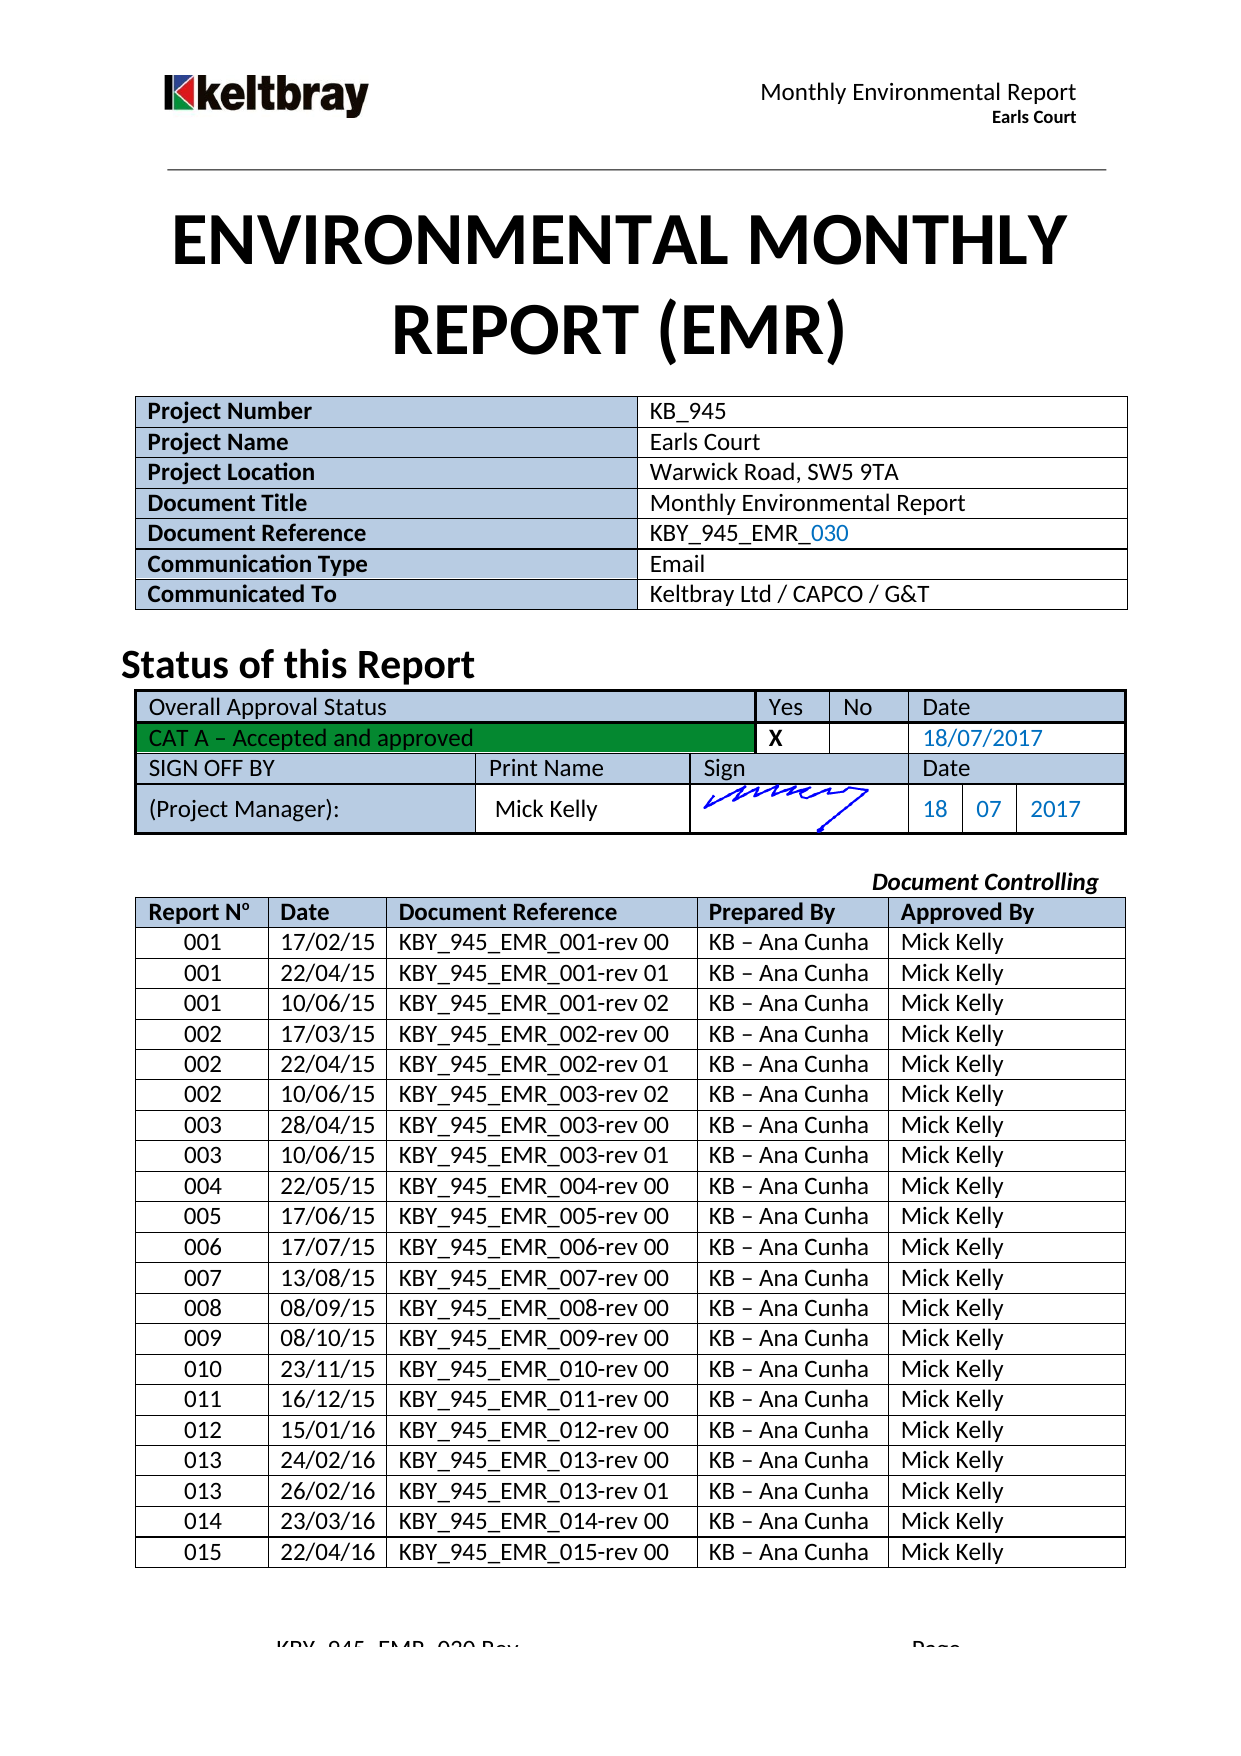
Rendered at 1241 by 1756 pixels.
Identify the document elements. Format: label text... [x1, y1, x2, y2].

table_cell KBY_945_EMR_005-rev 00 [387, 1202, 697, 1232]
table_cell KB – Ana Cunha [698, 1324, 888, 1353]
table_cell Mick Kelly [889, 959, 1125, 988]
table_cell 22/05/15 [269, 1172, 386, 1201]
table_cell 22/04/15 [269, 959, 386, 988]
table_cell KB – Ana Cunha [698, 1172, 888, 1201]
table_header Report No [136, 898, 268, 927]
table_cell Mick Kelly [889, 1111, 1125, 1140]
table_cell KBY_945_EMR_015-rev 00 [387, 1538, 697, 1567]
table_header Date [269, 898, 386, 927]
table_cell 28/04/15 [269, 1111, 386, 1140]
table_cell Mick Kelly [889, 1507, 1125, 1536]
table_cell 013 [136, 1476, 268, 1506]
table_header Date [909, 692, 1124, 721]
table_cell KBY_945_EMR_012-rev 00 [387, 1416, 697, 1445]
table_cell KB – Ana Cunha [698, 989, 888, 1018]
table_cell 009 [136, 1324, 268, 1353]
table_cell SIGN OFF BY [137, 754, 475, 783]
table_cell 013 [136, 1446, 268, 1475]
table_cell Mick Kelly [889, 1416, 1125, 1445]
table_cell (Project Manager): [137, 785, 475, 832]
table_cell 17/06/15 [269, 1202, 386, 1232]
table_cell 002 [136, 1080, 268, 1110]
table_cell 22/04/16 [269, 1538, 386, 1567]
table_cell KB – Ana Cunha [698, 1050, 888, 1079]
table_cell Mick Kelly [889, 1141, 1125, 1171]
table_cell 011 [136, 1385, 268, 1414]
table_cell Mick Kelly [889, 1446, 1125, 1475]
table_cell Mick Kelly [889, 1202, 1125, 1232]
table_cell KBY_945_EMR_002-rev 01 [387, 1050, 697, 1079]
table_cell 16/12/15 [269, 1385, 386, 1414]
table_cell Sign [691, 754, 908, 783]
table_cell Keltbray Ltd / CAPCO / G&T [638, 580, 1127, 609]
table_cell 07 [963, 785, 1016, 832]
table_cell 005 [136, 1202, 268, 1232]
picture [164, 75, 369, 118]
table_cell KBY_945_EMR_009-rev 00 [387, 1324, 697, 1353]
table_header Yes [757, 692, 829, 721]
table_cell Mick Kelly [889, 1355, 1125, 1384]
table_cell 08/10/15 [269, 1324, 386, 1353]
table_cell KB – Ana Cunha [698, 1476, 888, 1506]
table_cell KB – Ana Cunha [698, 1111, 888, 1140]
table_cell Mick Kelly [889, 1020, 1125, 1049]
table_header Document Reference [387, 898, 697, 927]
table_cell KB – Ana Cunha [698, 1385, 888, 1414]
table_cell 10/06/15 [269, 989, 386, 1018]
table_cell Mick Kelly [889, 989, 1125, 1018]
table_cell KBY_945_EMR_030 [638, 519, 1127, 548]
table_cell KBY_945_EMR_003-rev 02 [387, 1080, 697, 1110]
table_cell KBY_945_EMR_004-rev 00 [387, 1172, 697, 1201]
table_cell Communicated To [136, 580, 637, 609]
table_cell 004 [136, 1172, 268, 1201]
table_cell Monthly Environmental Report [638, 489, 1127, 518]
table_cell KBY_945_EMR_013-rev 00 [387, 1446, 697, 1475]
table_cell 003 [136, 1141, 268, 1171]
table_cell KBY_945_EMR_011-rev 00 [387, 1385, 697, 1414]
table_cell KBY_945_EMR_001-rev 02 [387, 989, 697, 1018]
table_cell Mick Kelly [889, 1538, 1125, 1567]
table_cell KBY_945_EMR_003-rev 00 [387, 1111, 697, 1140]
table_cell 007 [136, 1263, 268, 1293]
table_cell KBY_945_EMR_013-rev 01 [387, 1476, 697, 1506]
table_cell Document Title [136, 489, 637, 518]
table_cell Print Name [476, 754, 689, 783]
table_cell 10/06/15 [269, 1080, 386, 1110]
table_cell 012 [136, 1416, 268, 1445]
table_cell 18 [909, 785, 962, 832]
table_cell Email [638, 550, 1127, 578]
table_cell Warwick Road, SW5 9TA [638, 458, 1127, 488]
table_cell KB – Ana Cunha [698, 928, 888, 957]
table_cell Mick Kelly [889, 1080, 1125, 1110]
table_cell KB – Ana Cunha [698, 1080, 888, 1110]
table_cell 17/02/15 [269, 928, 386, 957]
title ENVIRONMENTAL MONTHLY [169, 195, 1069, 281]
table_cell KB – Ana Cunha [698, 1020, 888, 1049]
table_cell KBY_945_EMR_003-rev 01 [387, 1141, 697, 1171]
table_cell 015 [136, 1538, 268, 1567]
table_cell 17/07/15 [269, 1233, 386, 1262]
table_cell Mick Kelly [889, 1263, 1125, 1293]
table_cell KBY_945_EMR_010-rev 00 [387, 1355, 697, 1384]
table_cell KBY_945_EMR_007-rev 00 [387, 1263, 697, 1293]
table_cell 24/02/16 [269, 1446, 386, 1475]
table_cell Document Reference [136, 519, 637, 548]
table_cell 23/03/16 [269, 1507, 386, 1536]
table_cell Date [909, 754, 1124, 783]
table_cell Mick Kelly [889, 1050, 1125, 1079]
table_cell Communication Type [136, 550, 637, 578]
table_cell 15/01/16 [269, 1416, 386, 1445]
table_cell KB – Ana Cunha [698, 1233, 888, 1262]
table_cell 006 [136, 1233, 268, 1262]
table_cell KB – Ana Cunha [698, 1507, 888, 1536]
table_cell KB – Ana Cunha [698, 1355, 888, 1384]
table_cell KBY_945_EMR_002-rev 00 [387, 1020, 697, 1049]
table_cell 26/02/16 [269, 1476, 386, 1506]
table_cell Mick Kelly [889, 1476, 1125, 1506]
table_cell 22/04/15 [269, 1050, 386, 1079]
table_cell 001 [136, 928, 268, 957]
table_cell 17/03/15 [269, 1020, 386, 1049]
table_cell 18/07/2017 [909, 724, 1124, 752]
table_cell KB – Ana Cunha [698, 959, 888, 988]
subtitle Document Controlling [106, 866, 1099, 897]
table_cell X [757, 724, 829, 752]
table_cell Mick Kelly [889, 1172, 1125, 1201]
table_cell KBY_945_EMR_001-rev 01 [387, 959, 697, 988]
picture [703, 784, 869, 833]
table_cell Mick Kelly [889, 1233, 1125, 1262]
table_cell 002 [136, 1020, 268, 1049]
text Status of this Report [121, 638, 1140, 689]
table_cell 2017 [1017, 785, 1124, 832]
table_header Approved By [889, 898, 1125, 927]
table_cell KB – Ana Cunha [698, 1263, 888, 1293]
table_cell Mick Kelly [889, 1324, 1125, 1353]
table_cell 008 [136, 1294, 268, 1323]
table_cell CAT A – Accepted and approved [137, 724, 754, 752]
table_cell 003 [136, 1111, 268, 1140]
table_cell KBY_945_EMR_014-rev 00 [387, 1507, 697, 1536]
table_cell Mick Kelly [889, 928, 1125, 957]
table_cell 13/08/15 [269, 1263, 386, 1293]
table_cell KB – Ana Cunha [698, 1416, 888, 1445]
table_cell KB – Ana Cunha [698, 1202, 888, 1232]
table_header Overall Approval Status [137, 692, 754, 721]
table_cell KBY_945_EMR_006-rev 00 [387, 1233, 697, 1262]
table_cell KB – Ana Cunha [698, 1294, 888, 1323]
table_cell KBY_945_EMR_008-rev 00 [387, 1294, 697, 1323]
table_cell KB – Ana Cunha [698, 1141, 888, 1171]
table_cell KB – Ana Cunha [698, 1538, 888, 1567]
table_cell 08/09/15 [269, 1294, 386, 1323]
table_cell 10/06/15 [269, 1141, 386, 1171]
table_cell 001 [136, 959, 268, 988]
table_cell 002 [136, 1050, 268, 1079]
table_cell [869, 785, 908, 832]
table_header Prepared By [698, 898, 888, 927]
table_cell 010 [136, 1355, 268, 1384]
table_cell KBY_945_EMR_001-rev 00 [387, 928, 697, 957]
table_cell Mick Kelly [889, 1385, 1125, 1414]
table_cell 014 [136, 1507, 268, 1536]
table_header No [830, 692, 908, 721]
table_cell [830, 724, 908, 752]
table_header Project Number [136, 397, 637, 427]
table_cell 001 [136, 989, 268, 1018]
title REPORT (EMR) [388, 281, 850, 373]
table_cell KB – Ana Cunha [698, 1446, 888, 1475]
table_header KB_945 [638, 397, 1127, 427]
table_cell Mick Kelly [476, 785, 689, 832]
table_cell Mick Kelly [889, 1294, 1125, 1323]
table_cell Earls Court [638, 428, 1127, 457]
table_cell Project Location [136, 458, 637, 488]
table_cell Project Name [136, 428, 637, 457]
table_cell [691, 785, 703, 832]
table_cell 23/11/15 [269, 1355, 386, 1384]
